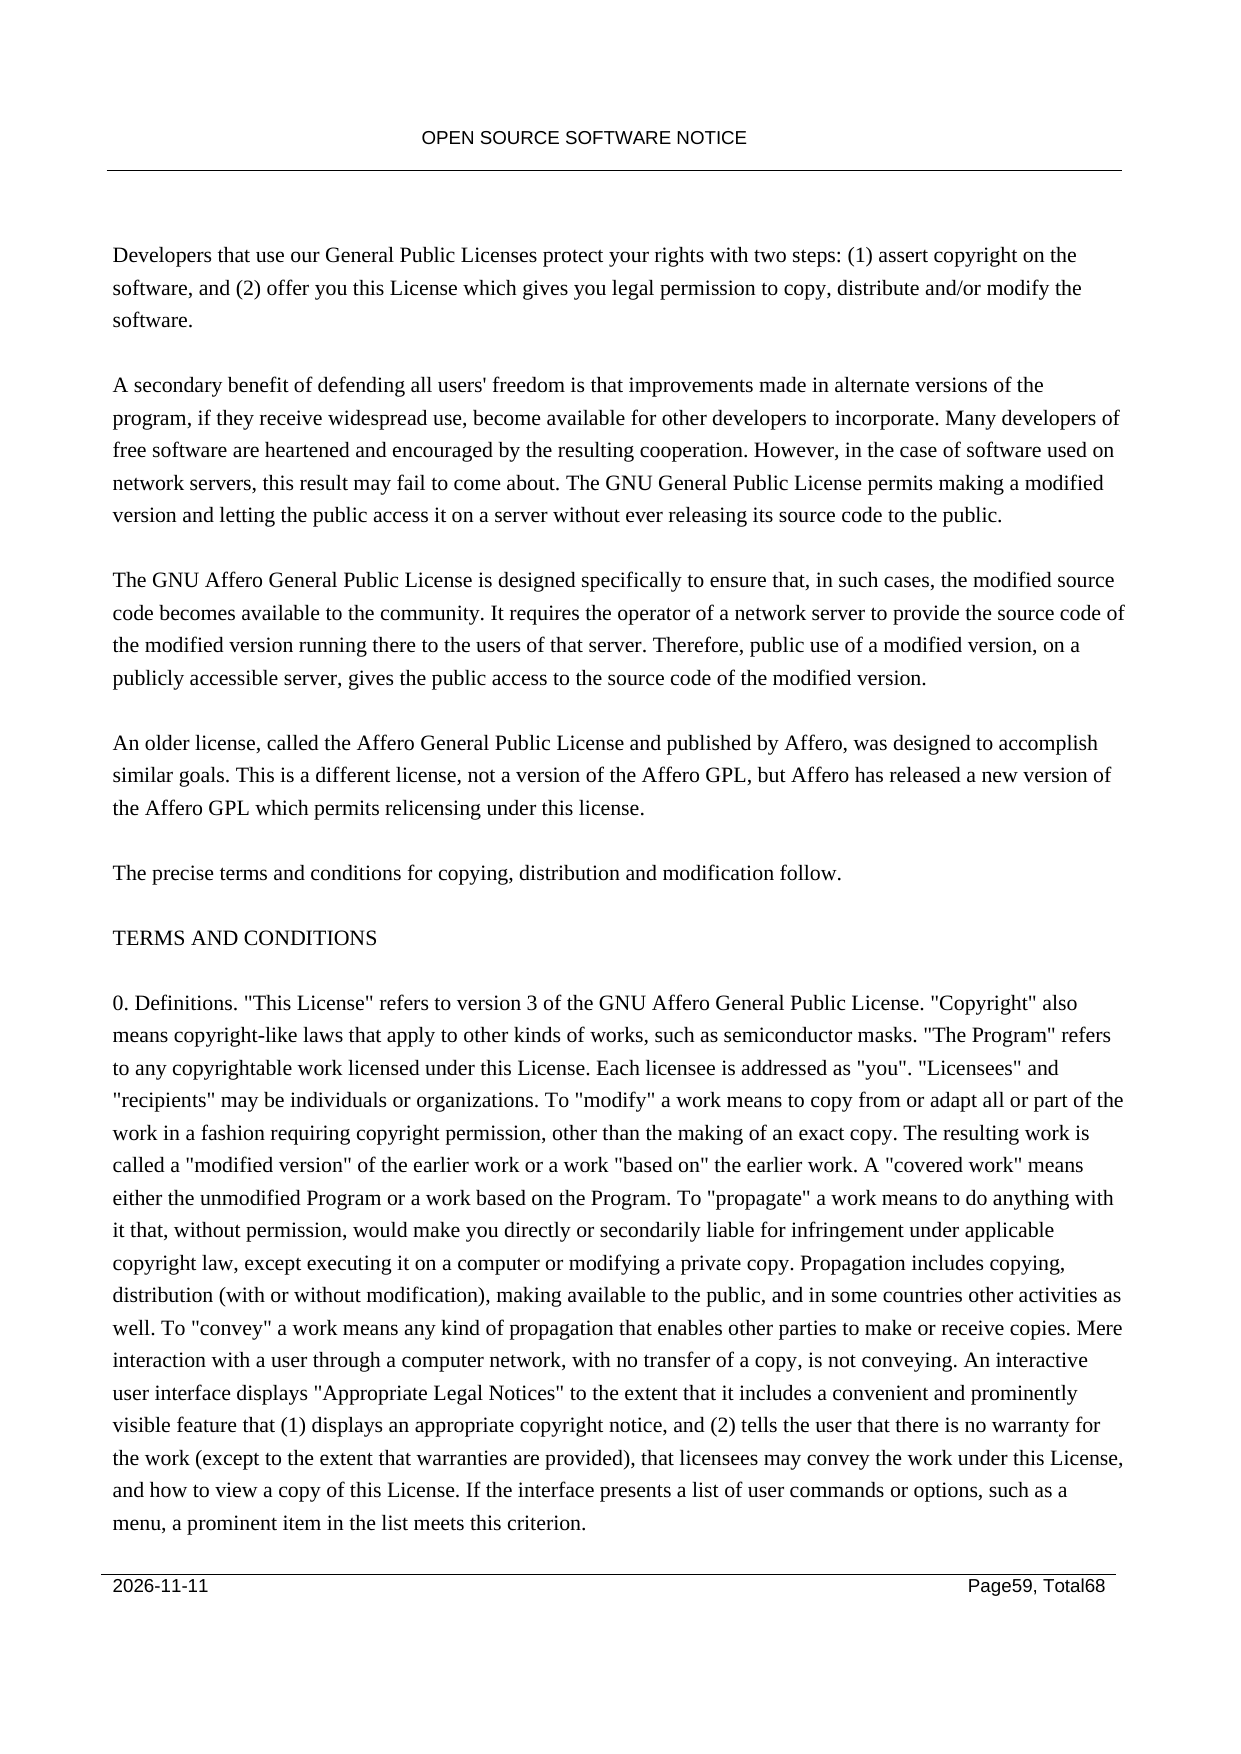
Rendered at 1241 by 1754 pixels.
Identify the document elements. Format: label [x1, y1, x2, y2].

text [112, 206, 1128, 1539]
